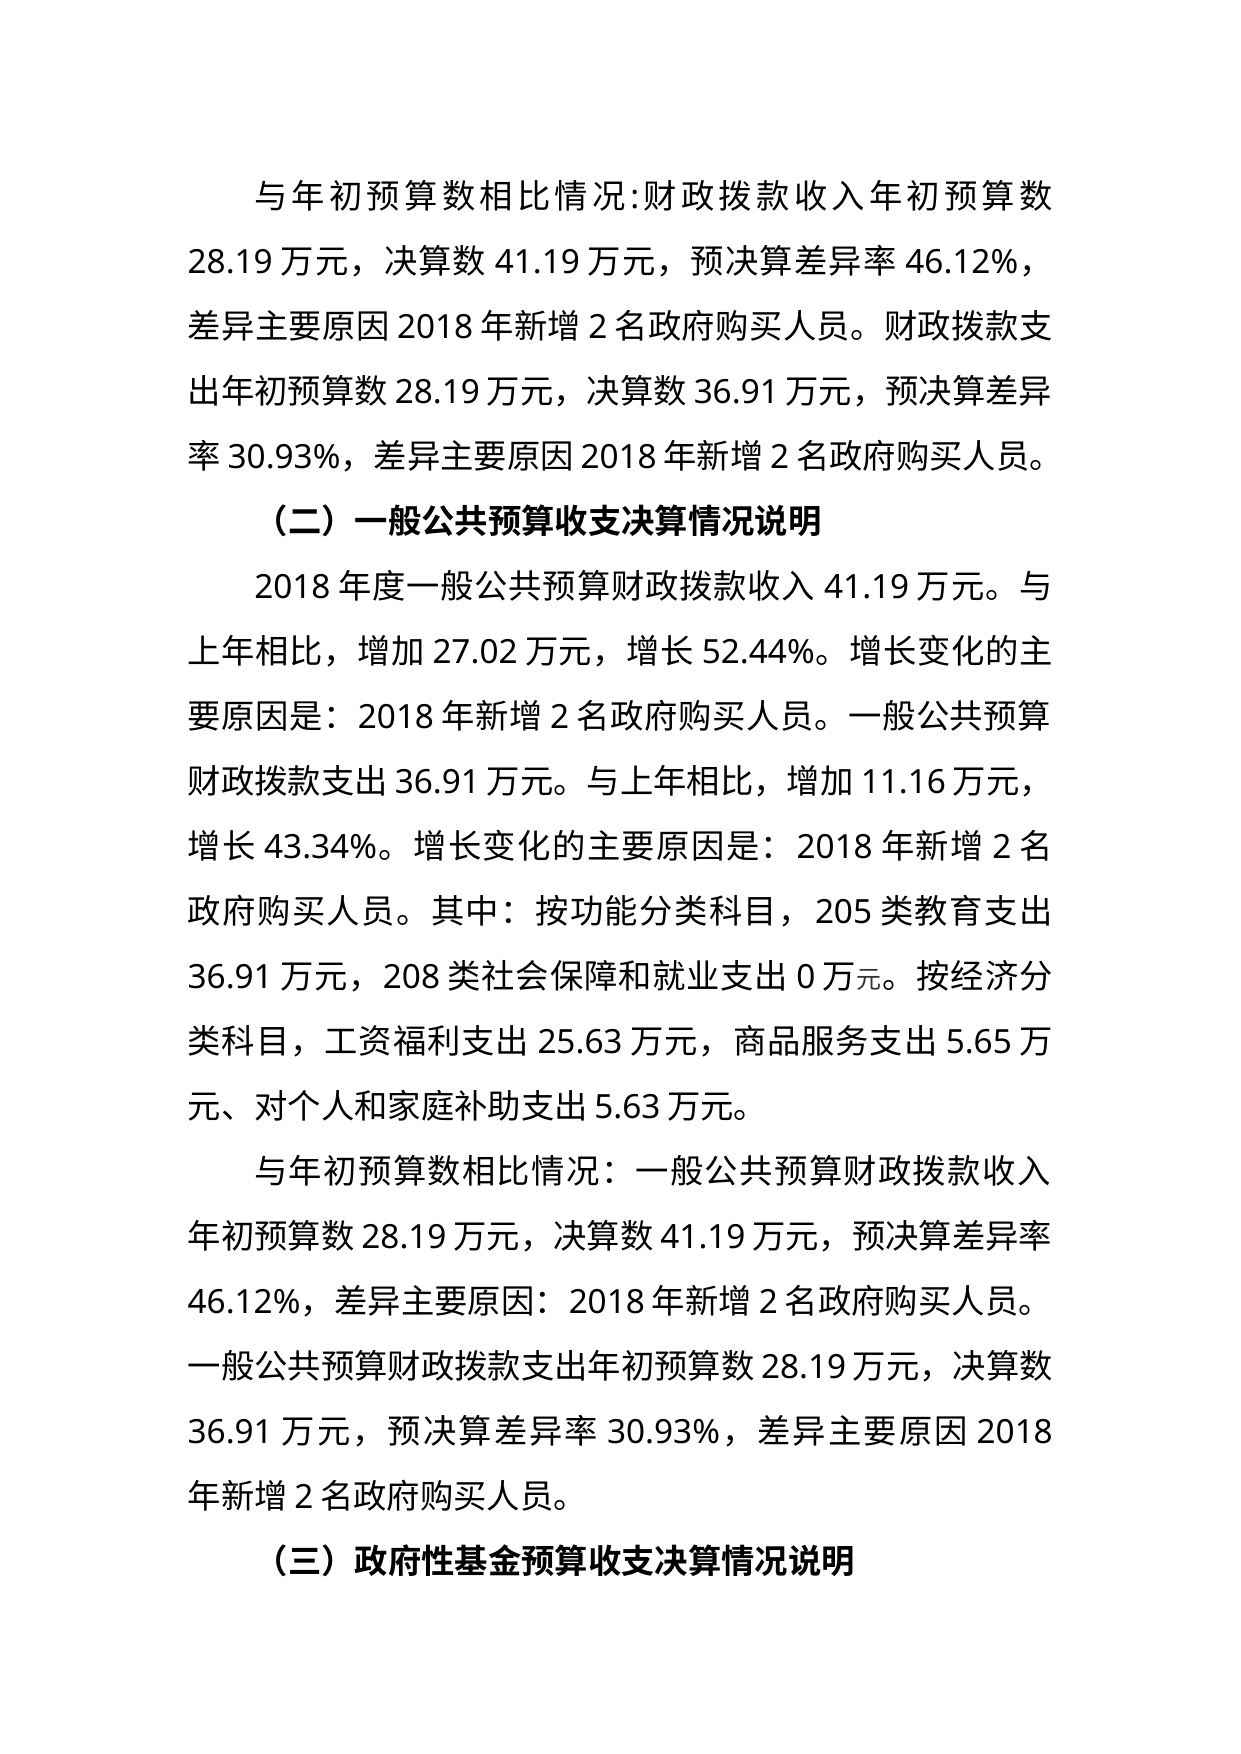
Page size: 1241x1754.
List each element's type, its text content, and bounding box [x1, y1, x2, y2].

list 一般公共预算收支决算情况说明 [187, 487, 1053, 552]
text （三）政府性基金预算收支决算情况说明 [187, 1527, 1053, 1592]
list 与年初预算数相比情况：一般公共预算财政拨款收入年初预算数28.19万元，决算数41.19万元，预决算差异率46.12%，差异主要原因：2018年新增2名政府购买人员。一般公共预算财政拨款支出年初预算数28.19万元，决算数36.91万元，预决算差异率30.93%，差异主要原因2018年新增2名政府购买人员。 [187, 1137, 1053, 1527]
list 2018年度一般公共预算财政拨款收入41.19万元。与上年相比，增加27.02万元，增长52.44%。增长变化的主要原因是：2018年新增2名政府购买人员。一般公共预算财政拨款支出36.91万元。与上年相比，增加11.16万元，增长43.34%。增长变化的主要原因是：2018年新增2名政府购买人员。其中：按功能分类科目，205类教育支出36.91万元，208类社会保障和就业支出0万元。按经济分类科目，工资福利支出25.63万元，商品服务支出5.65万元、对个人和家庭补助支出5.63万元。 [187, 552, 1053, 1137]
text 与年初预算数相比情况:财政拨款收入年初预算数28.19万元，决算数41.19万元，预决算差异率46.12%，差异主要原因2018年新增2名政府购买人员。财政拨款支出年初预算数28.19万元，决算数36.91万元，预决算差异率30.93%，差异主要原因2018年新增2名政府购买人员。 [187, 162, 1053, 487]
